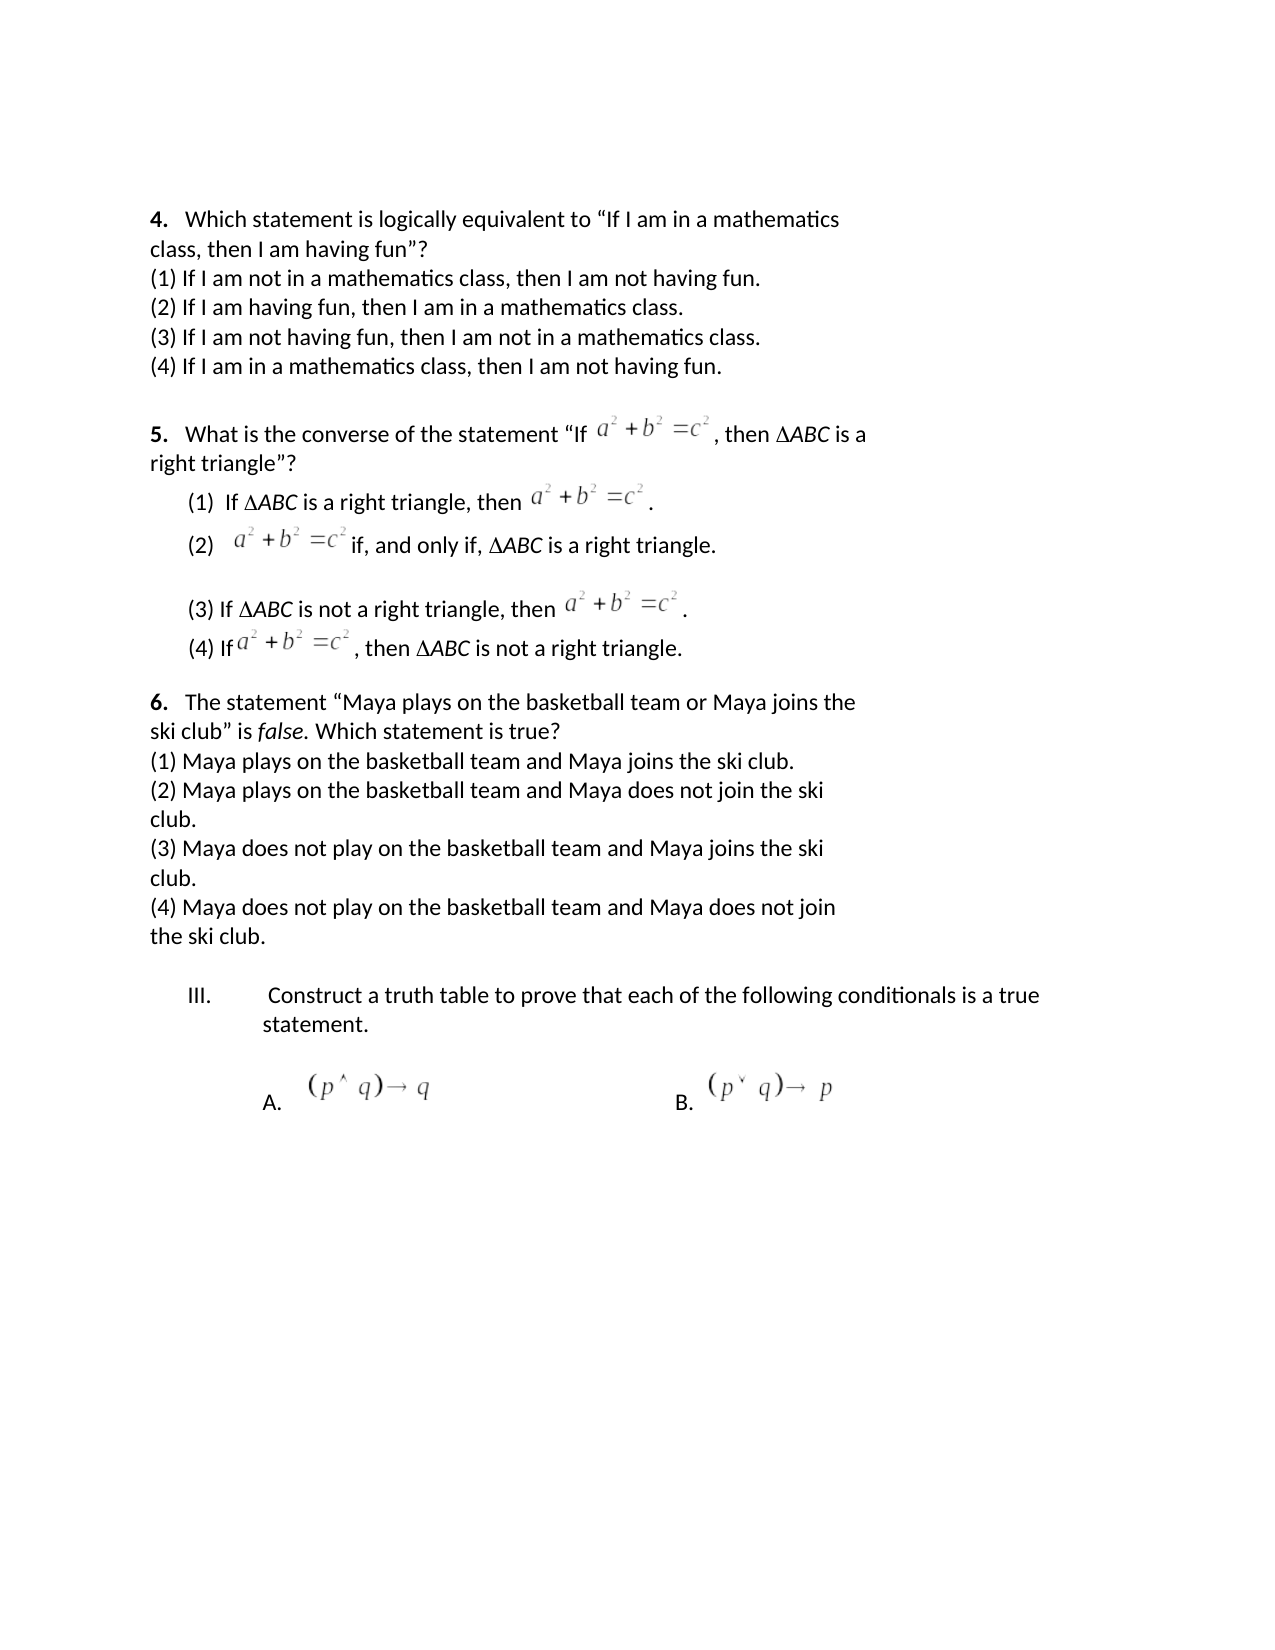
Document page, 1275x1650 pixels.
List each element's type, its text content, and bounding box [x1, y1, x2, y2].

text (2) Maya plays on the basketball team and Maya does not join the ski [150, 775, 1125, 804]
text (2) If I am having fun, then I am in a mathematics class. [150, 292, 1125, 322]
text (3) If ABC is not a right triangle, then . [150, 584, 1125, 623]
text 5. What is the converse of the statement “If , then ABC is a [150, 409, 1125, 448]
list Construct a truth table to prove that each of the following conditionals is a true statement. [187, 980, 1125, 1038]
list if, and only if, ABC is a right triangle. [187, 521, 1125, 559]
text (3) If I am not having fun, then I am not in a mathematics class. [150, 322, 1125, 351]
list If ABC is a right triangle, then . [187, 477, 1125, 516]
list B. [262, 1068, 1125, 1116]
text ski club” is false. Which statement is true? [150, 716, 1125, 746]
text 6. The statement “Maya plays on the basketball team or Maya joins the [150, 687, 1125, 716]
text (4) If, then ABC is not a right triangle. [150, 623, 1125, 662]
text right triangle”? [150, 448, 1125, 477]
text (4) Maya does not play on the basketball team and Maya does not join [150, 892, 1125, 921]
text (1) Maya plays on the basketball team and Maya joins the ski club. [150, 746, 1125, 775]
text the ski club. [150, 921, 1125, 951]
text (3) Maya does not play on the basketball team and Maya joins the ski [150, 833, 1125, 863]
text club. [150, 863, 1125, 892]
text (4) If I am in a mathematics class, then I am not having fun. [150, 351, 1125, 380]
text class, then I am having fun”? [150, 234, 1125, 263]
text 4. Which statement is logically equivalent to “If I am in a mathematics [150, 204, 1125, 234]
text (1) If I am not in a mathematics class, then I am not having fun. [150, 263, 1125, 292]
text club. [150, 804, 1125, 833]
